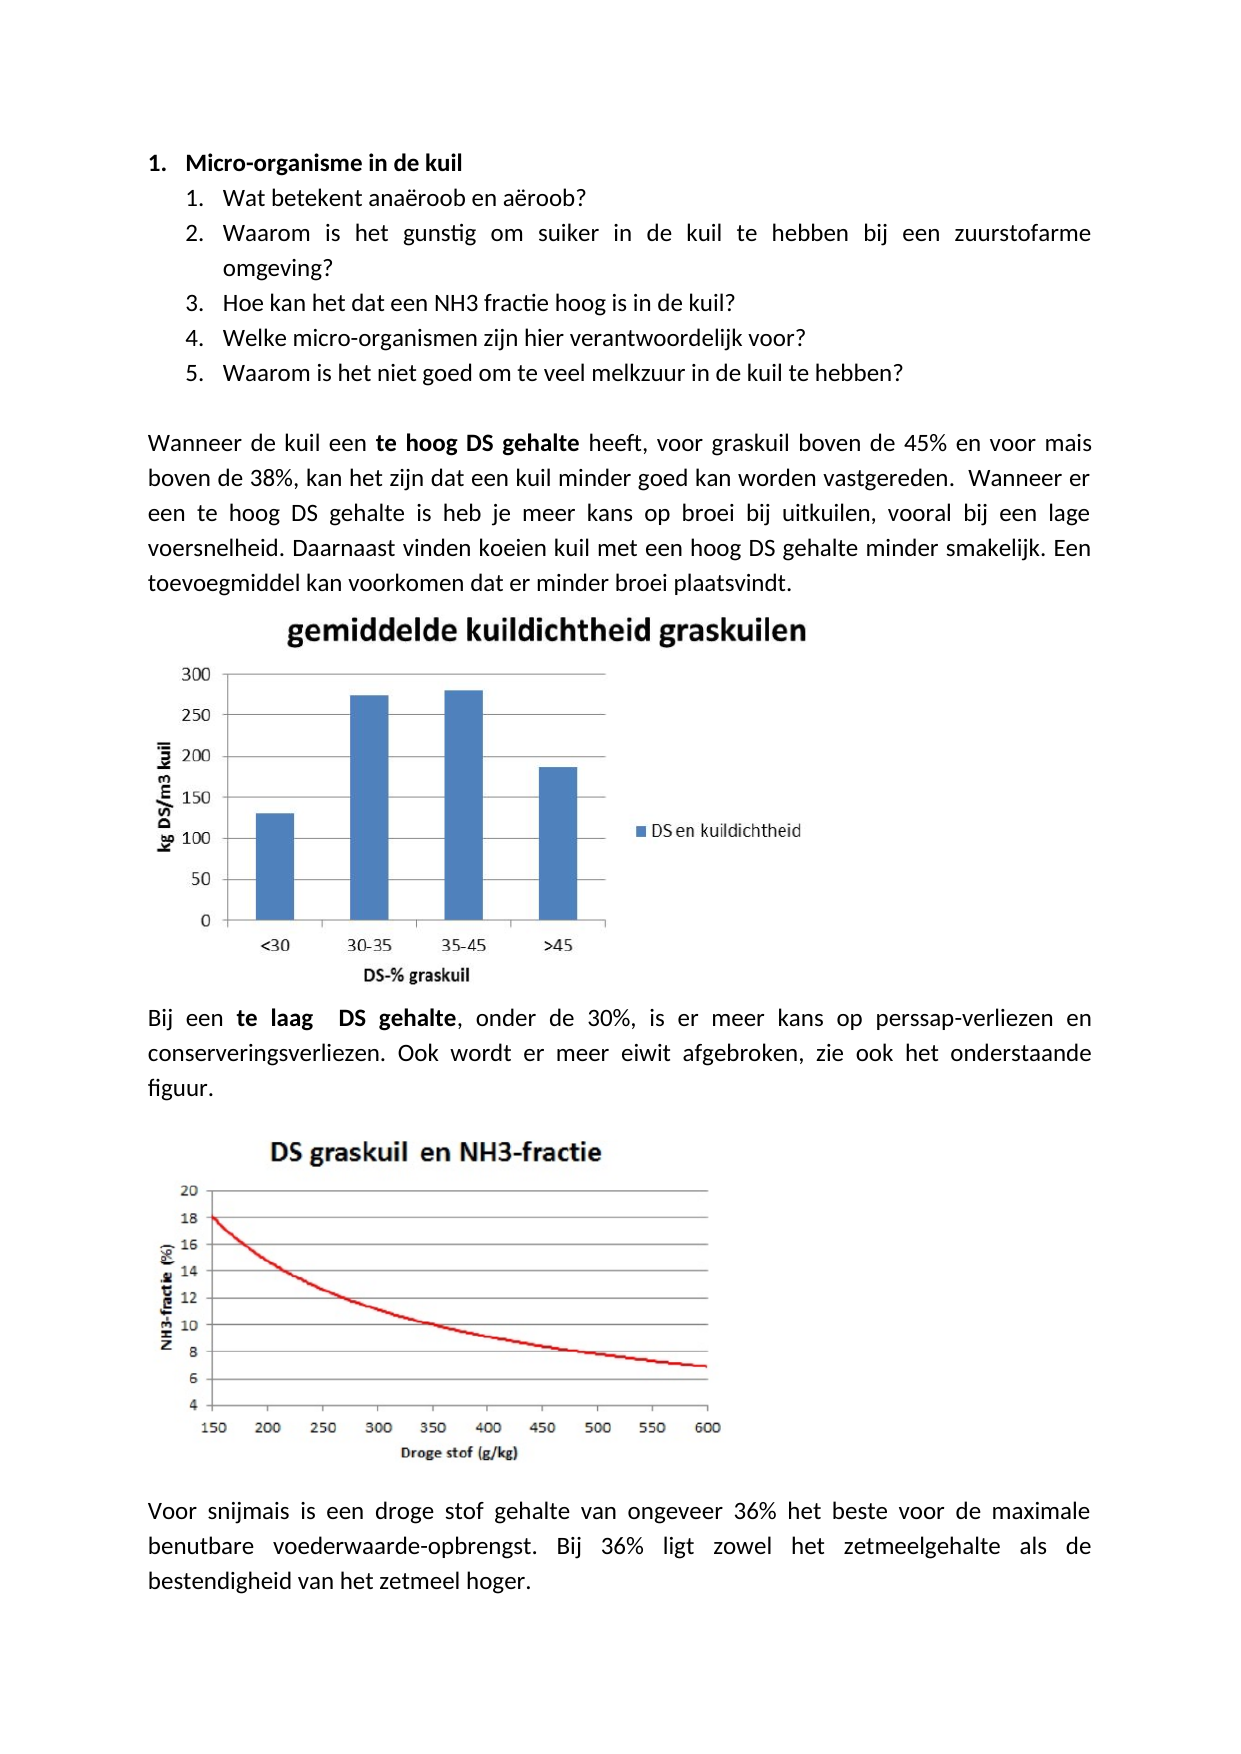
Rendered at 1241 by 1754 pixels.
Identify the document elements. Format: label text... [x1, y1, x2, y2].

list Waarom is het niet goed om te veel melkzuur in de kuil te hebben? [185, 358, 1093, 388]
picture [147, 602, 815, 998]
list Micro-organisme in de kuil [148, 148, 1093, 178]
text Bij een te laag DS gehalte, onder de 30%, is er meer kans op perssap-verliezen en conserveringsverliezen. Ook wordt er meer eiwit afgebroken, zie ook het onderstaande figuur. [148, 1002, 1093, 1102]
text Voor snijmais is een droge stof gehalte van ongeveer 36% het beste voor de maximale benutbare voederwaarde-opbrengst. Bij 36% ligt zowel het zetmeelgehalte als de bestendigheid van het zetmeel hoger. [148, 1495, 1093, 1596]
picture [147, 1127, 727, 1471]
list Waarom is het gunstig om suiker in de kuil te hebben bij een zuurstofarme omgeving? [185, 218, 1093, 283]
list Wat betekent anaëroob en aëroob? [185, 183, 1093, 213]
list Welke micro-organismen zijn hier verantwoordelijk voor? [185, 323, 1093, 353]
text Wanneer de kuil een te hoog DS gehalte heeft, voor graskuil boven de 45% en voor mais boven de 38%, kan het zijn dat een kuil minder goed kan worden vastgereden. Wanneer er een te hoog DS gehalte is heb je meer kans op broei bij uitkuilen, vooral bij een lage voersnelheid. Daarnaast vinden koeien kuil met een hoog DS gehalte minder smakelijk. Een toevoegmiddel kan voorkomen dat er minder broei plaatsvindt. [148, 428, 1093, 598]
list Hoe kan het dat een NH3 fractie hoog is in de kuil? [185, 288, 1093, 318]
